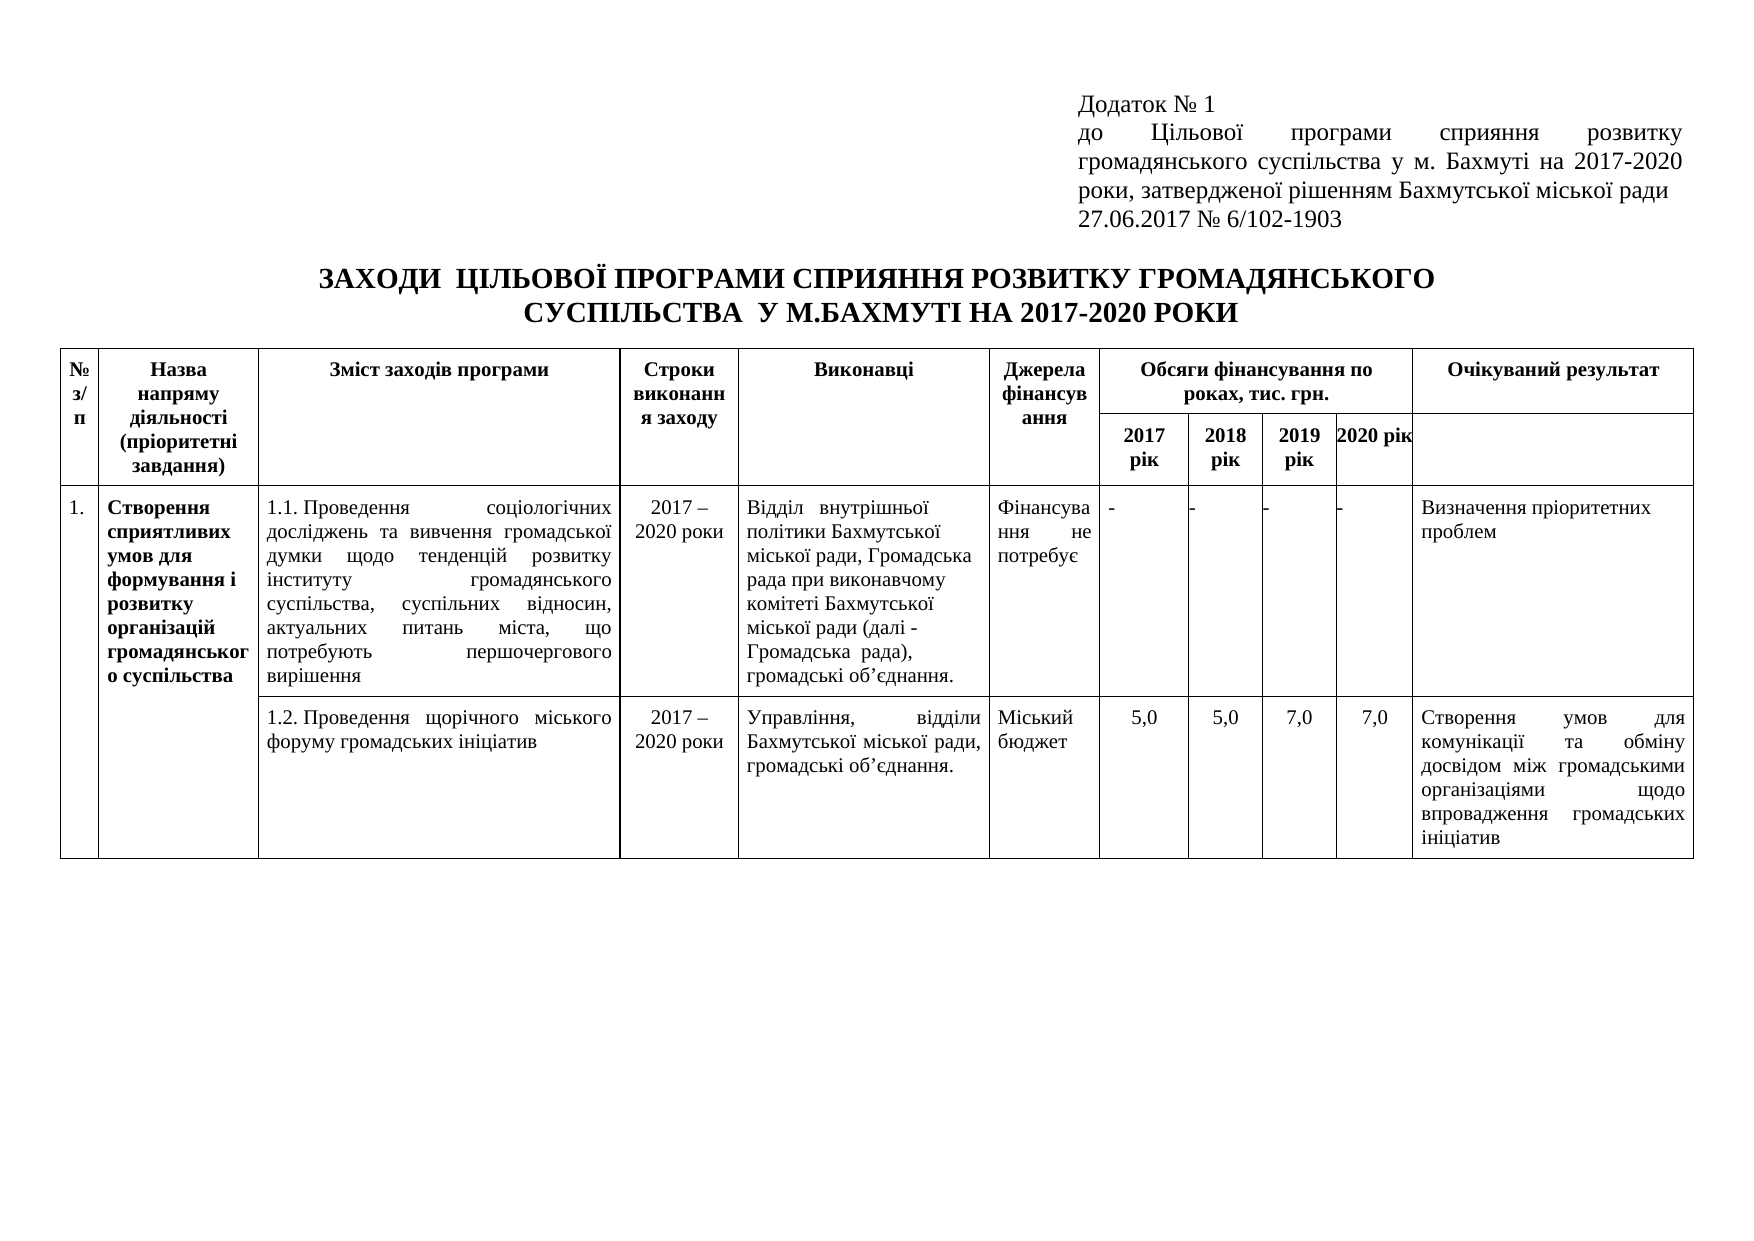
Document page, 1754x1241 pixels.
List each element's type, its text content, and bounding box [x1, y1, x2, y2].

table_cell Міський бюджет [990, 697, 1099, 858]
table_header Виконавці [739, 349, 989, 485]
text 27.06.2017 № 6/102-1903 [1078, 204, 1683, 232]
table_header Назва напряму діяльності (пріоритетні завдання) [99, 349, 258, 485]
table_cell Створення умов для комунікації та обміну досвідом між громадськими організаціями щодо впровадження громадських ініціатив [1413, 697, 1693, 858]
table_cell Фінансування не потребує [990, 486, 1099, 696]
table_cell - [1263, 486, 1336, 696]
table_cell Відділ внутрішньої політики Бахмутської міської ради, Громадська рада при виконавчому комітеті Бахмутської міської ради (далі - Громадська рада), громадські об’єднання. [739, 486, 989, 696]
table_cell 7,0 [1337, 697, 1412, 858]
table_cell 7,0 [1263, 697, 1336, 858]
table_header Строки виконання заходу [621, 349, 738, 485]
table_cell 2018 рік [1189, 414, 1262, 485]
table_cell 1.1. Проведення соціологічних досліджень та вивчення громадської думки щодо тенденцій розвитку інституту громадянського суспільства, суспільних відносин, актуальних питань міста, що потребують першочергового вирішення [259, 486, 619, 696]
table_cell 2017 рік [1100, 414, 1188, 485]
text до Цільової програми сприяння розвитку громадянського суспільства у м. Бахмуті на 2017-2020 роки, затвердженої рішенням Бахмутської міської ради [1078, 117, 1683, 204]
table_cell - [1189, 486, 1262, 696]
table_header Джерела фінансування [990, 349, 1099, 485]
table_cell 5,0 [1189, 697, 1262, 858]
table_header № з/п [61, 349, 98, 485]
table_cell 2019 рік [1263, 414, 1336, 485]
table_cell 2017 – 2020 роки [621, 697, 738, 858]
table_cell 1.2. Проведення щорічного міського форуму громадських ініціатив [259, 697, 619, 858]
table_cell - [1337, 486, 1412, 696]
table_cell 2017 – 2020 роки [621, 486, 738, 696]
table_cell [1413, 414, 1693, 485]
table_cell 1. [61, 486, 98, 858]
table_cell 5,0 [1100, 697, 1188, 858]
table_cell - [1100, 486, 1188, 696]
table_header Зміст заходів програми [259, 349, 619, 485]
table_header Очікуваний результат [1413, 349, 1693, 413]
table_header Обсяги фінансування по роках, тис. грн. [1100, 349, 1412, 413]
table_cell Визначення пріоритетних проблем [1413, 486, 1693, 696]
text Додаток № 1 [1078, 89, 1683, 117]
table_cell Створення сприятливих умов для формування і розвитку організацій громадянського суспільства [99, 486, 258, 858]
table_cell Управління, відділи Бахмутської міської ради, громадські об’єднання. [739, 697, 989, 858]
table_cell 2020 рік [1337, 414, 1412, 485]
text СУСПІЛЬCТВА У М.БАХМУТІ НА 2017-2020 РОКИ [118, 295, 1636, 328]
text ЗАХОДИ ЦІЛЬОВОЇ ПРОГРАМИ СПРИЯННЯ РОЗВИТКУ ГРОМАДЯНСЬКОГО [118, 261, 1636, 295]
